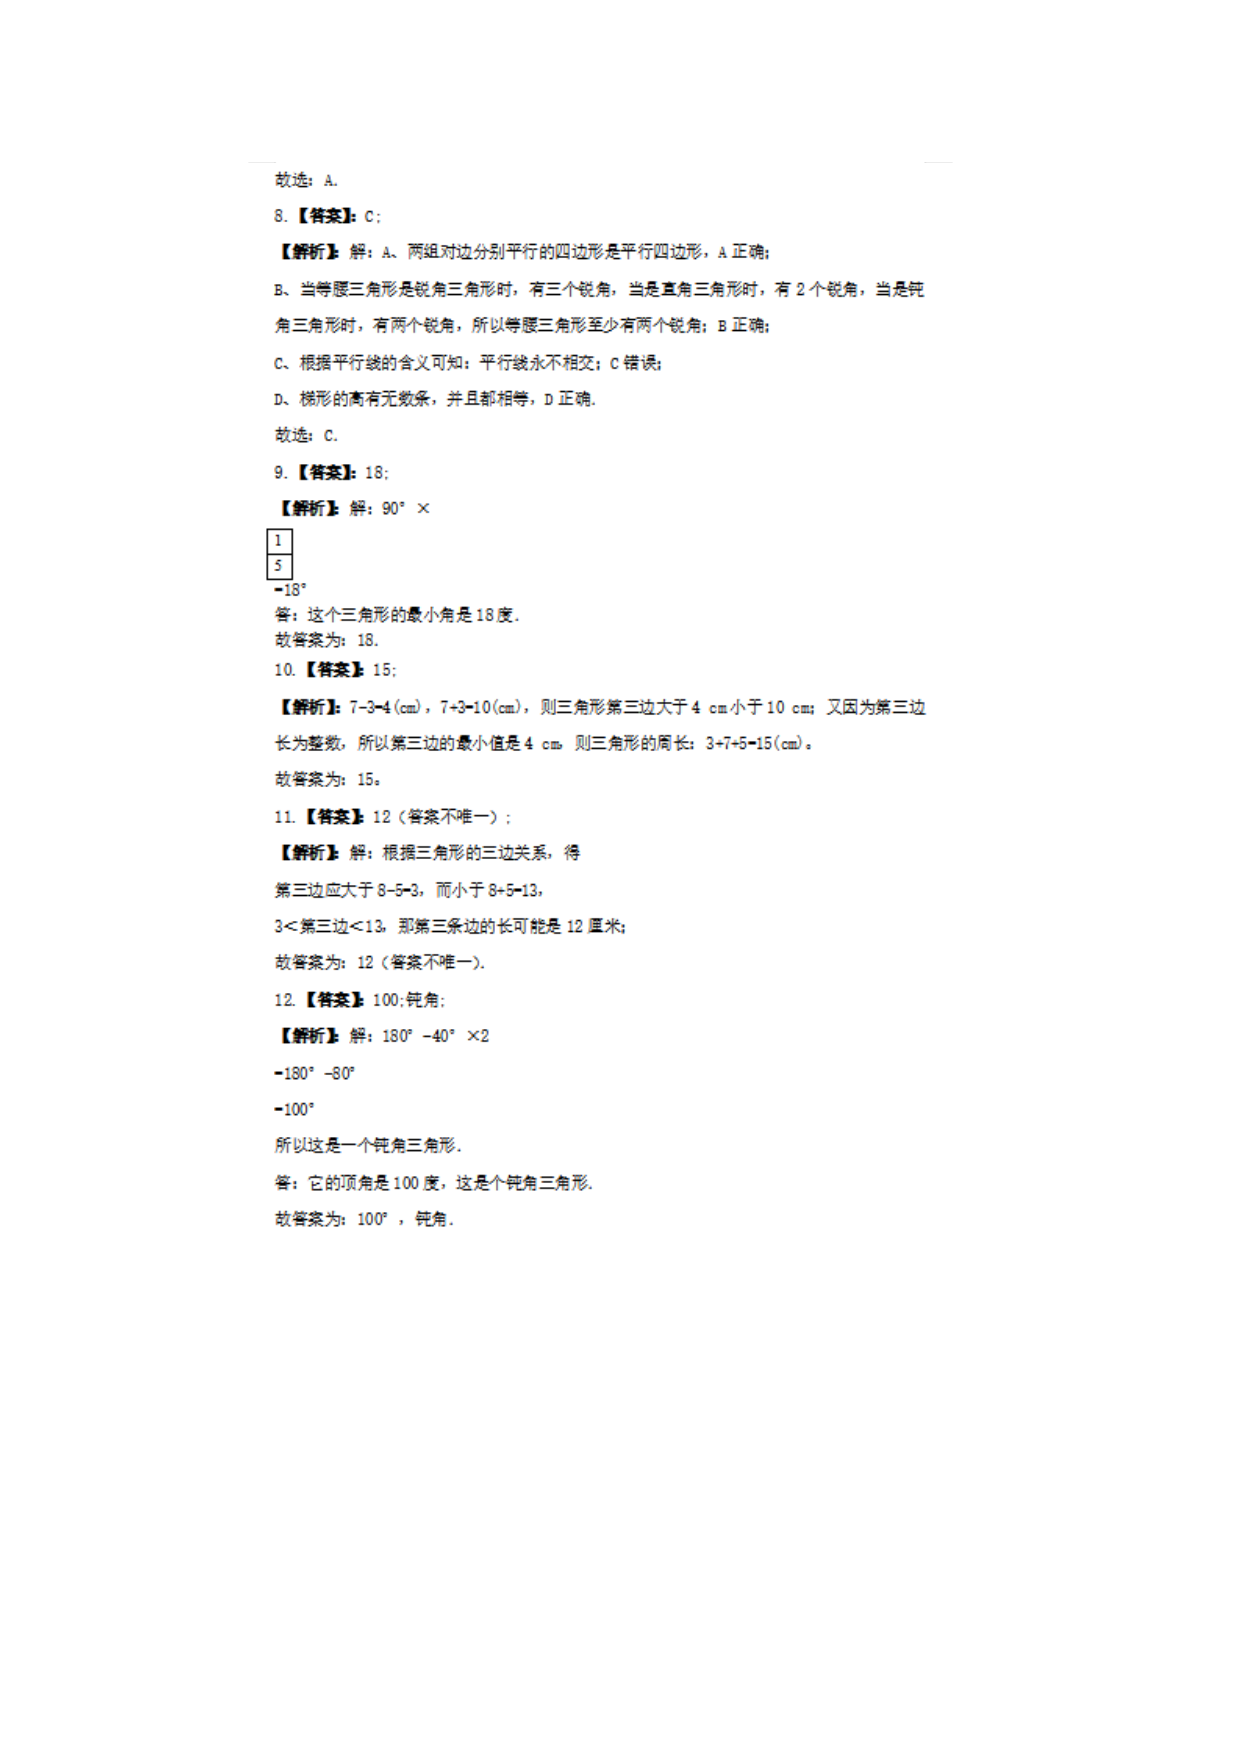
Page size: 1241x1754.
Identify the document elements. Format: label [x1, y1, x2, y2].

picture [248, 162, 992, 1244]
